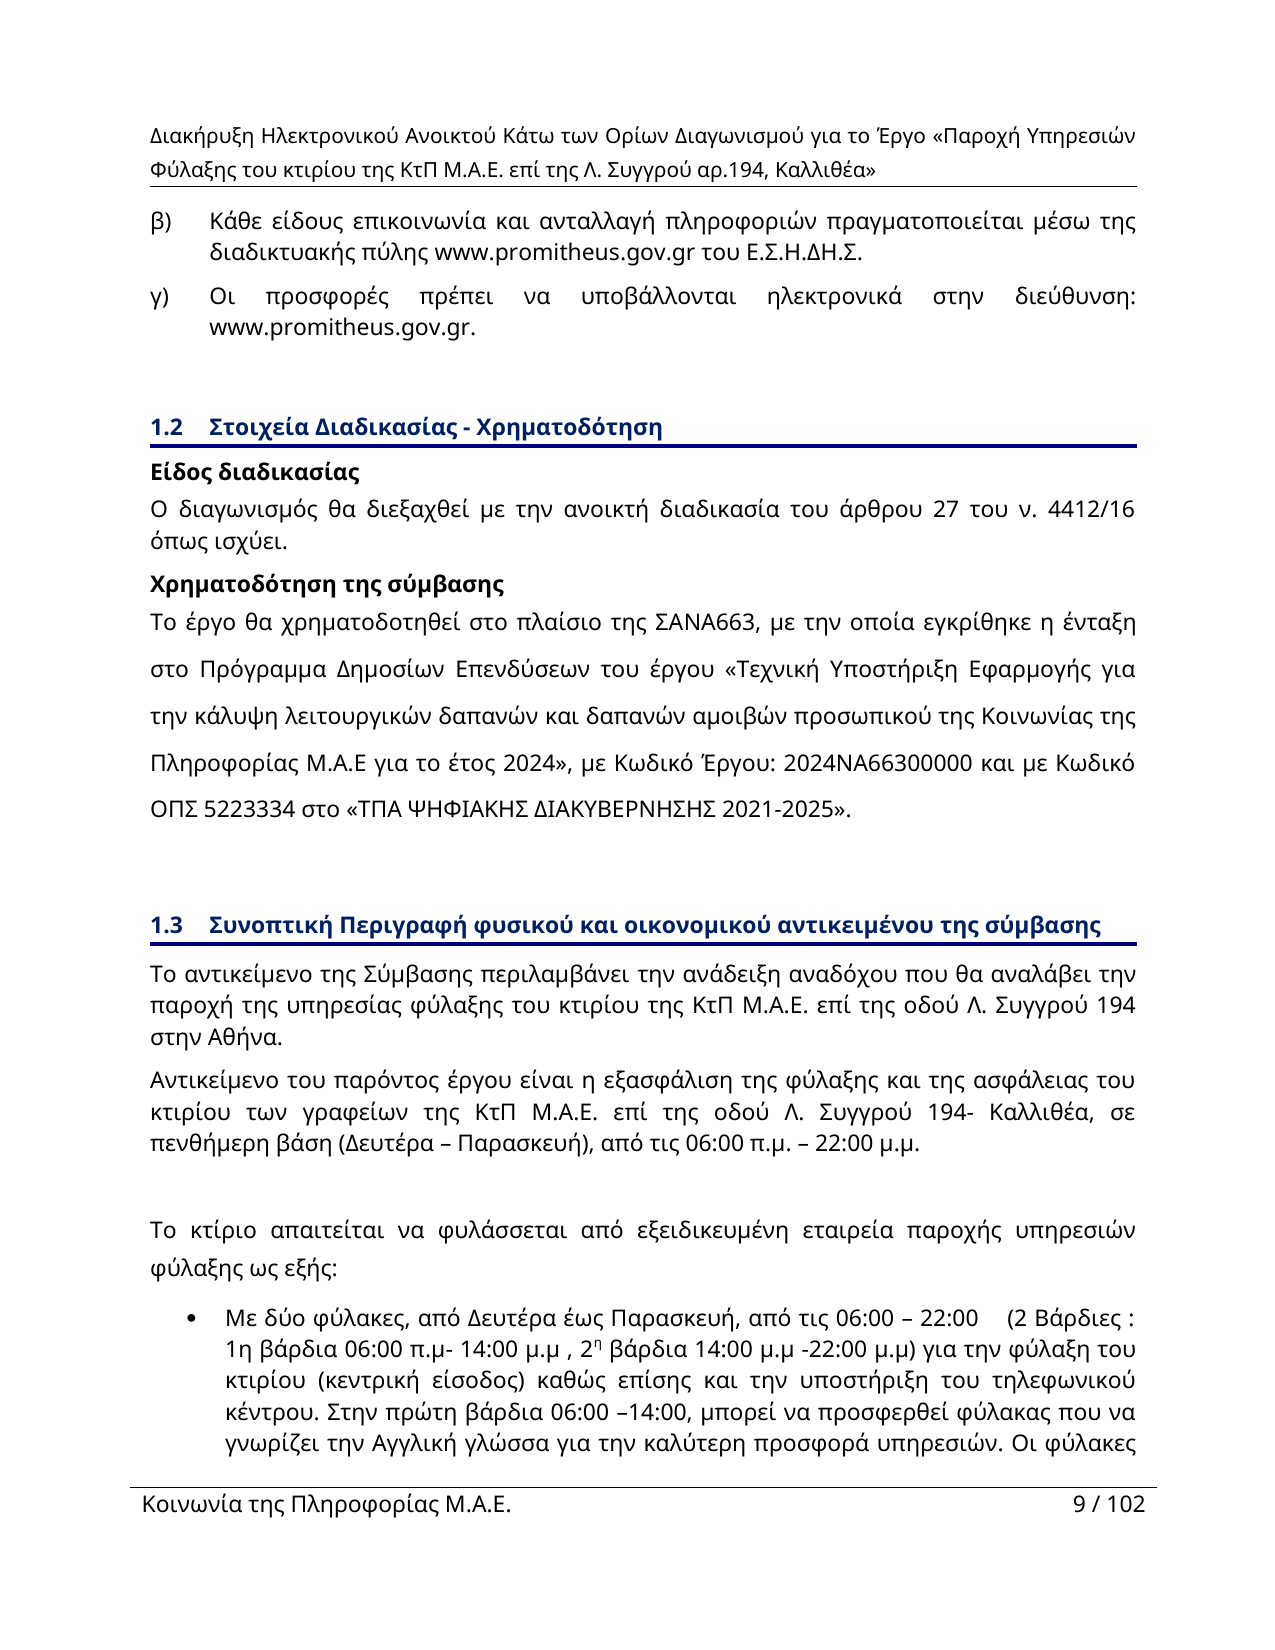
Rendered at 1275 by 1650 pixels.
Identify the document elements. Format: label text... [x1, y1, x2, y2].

text Ο διαγωνισμός θα διεξαχθεί με την ανοικτή διαδικασία του άρθρου 27 του ν. 4412/16 όπως ισχύει. [150, 493, 1137, 556]
text β) Κάθε είδους επικοινωνία και ανταλλαγή πληροφοριών πραγματοποιείται μέσω της διαδικτυακής πύλης www.promitheus.gov.gr του Ε.Σ.Η.ΔΗ.Σ. [150, 205, 1137, 267]
text Είδος διαδικασίας [150, 456, 1137, 487]
text Το κτίριο απαιτείται να φυλάσσεται από εξειδικευμένη εταιρεία παροχής υπηρεσιών φύλαξης ως εξής: [150, 1214, 1137, 1283]
subtitle 1.2 Στοιχεία Διαδικασίας - Χρηματοδότηση [150, 411, 1137, 444]
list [187, 1302, 1137, 1458]
text Χρηματοδότηση της σύμβασης [150, 568, 1137, 600]
text Το έργο θα χρηματοδοτηθεί στο πλαίσιο της ΣΑNA663, με την οποία εγκρίθηκε η ένταξη στο Πρόγραμμα Δημοσίων Επενδύσεων του έργου «Τεχνική Υποστήριξη Εφαρμογής για την κάλυψη λειτουργικών δαπανών και δαπανών αμοιβών προσωπικού της Κοινωνίας της Πληροφορίας Μ.Α.Ε για το έτος 2024», με Κωδικό Έργου: 2024ΝΑ66300000 και με Κωδικό ΟΠΣ 5223334 στο «ΤΠΑ ΨΗΦΙΑΚΗΣ ΔΙΑΚΥΒΕΡΝΗΣΗΣ 2021-2025». [150, 606, 1137, 825]
text γ) Οι προσφορές πρέπει να υποβάλλονται ηλεκτρονικά στην διεύθυνση: www.promitheus.gov.gr. [150, 280, 1137, 342]
text Αντικείμενο του παρόντος έργου είναι η εξασφάλιση της φύλαξης και της ασφάλειας του κτιρίου των γραφείων της ΚτΠ Μ.Α.Ε. επί της οδού Λ. Συγγρού 194- Καλλιθέα, σε πενθήμερη βάση (Δευτέρα – Παρασκευή), από τις 06:00 π.μ. – 22:00 μ.μ. [150, 1064, 1137, 1158]
subtitle 1.3 Συνοπτική Περιγραφή φυσικού και οικονομικού αντικειμένου της σύμβασης [150, 909, 1137, 942]
text Το αντικείμενο της Σύμβασης περιλαμβάνει την ανάδειξη αναδόχου που θα αναλάβει την παροχή της υπηρεσίας φύλαξης του κτιρίου της ΚτΠ Μ.Α.Ε. επί της οδού Λ. Συγγρού 194 στην Αθήνα. [150, 958, 1137, 1052]
